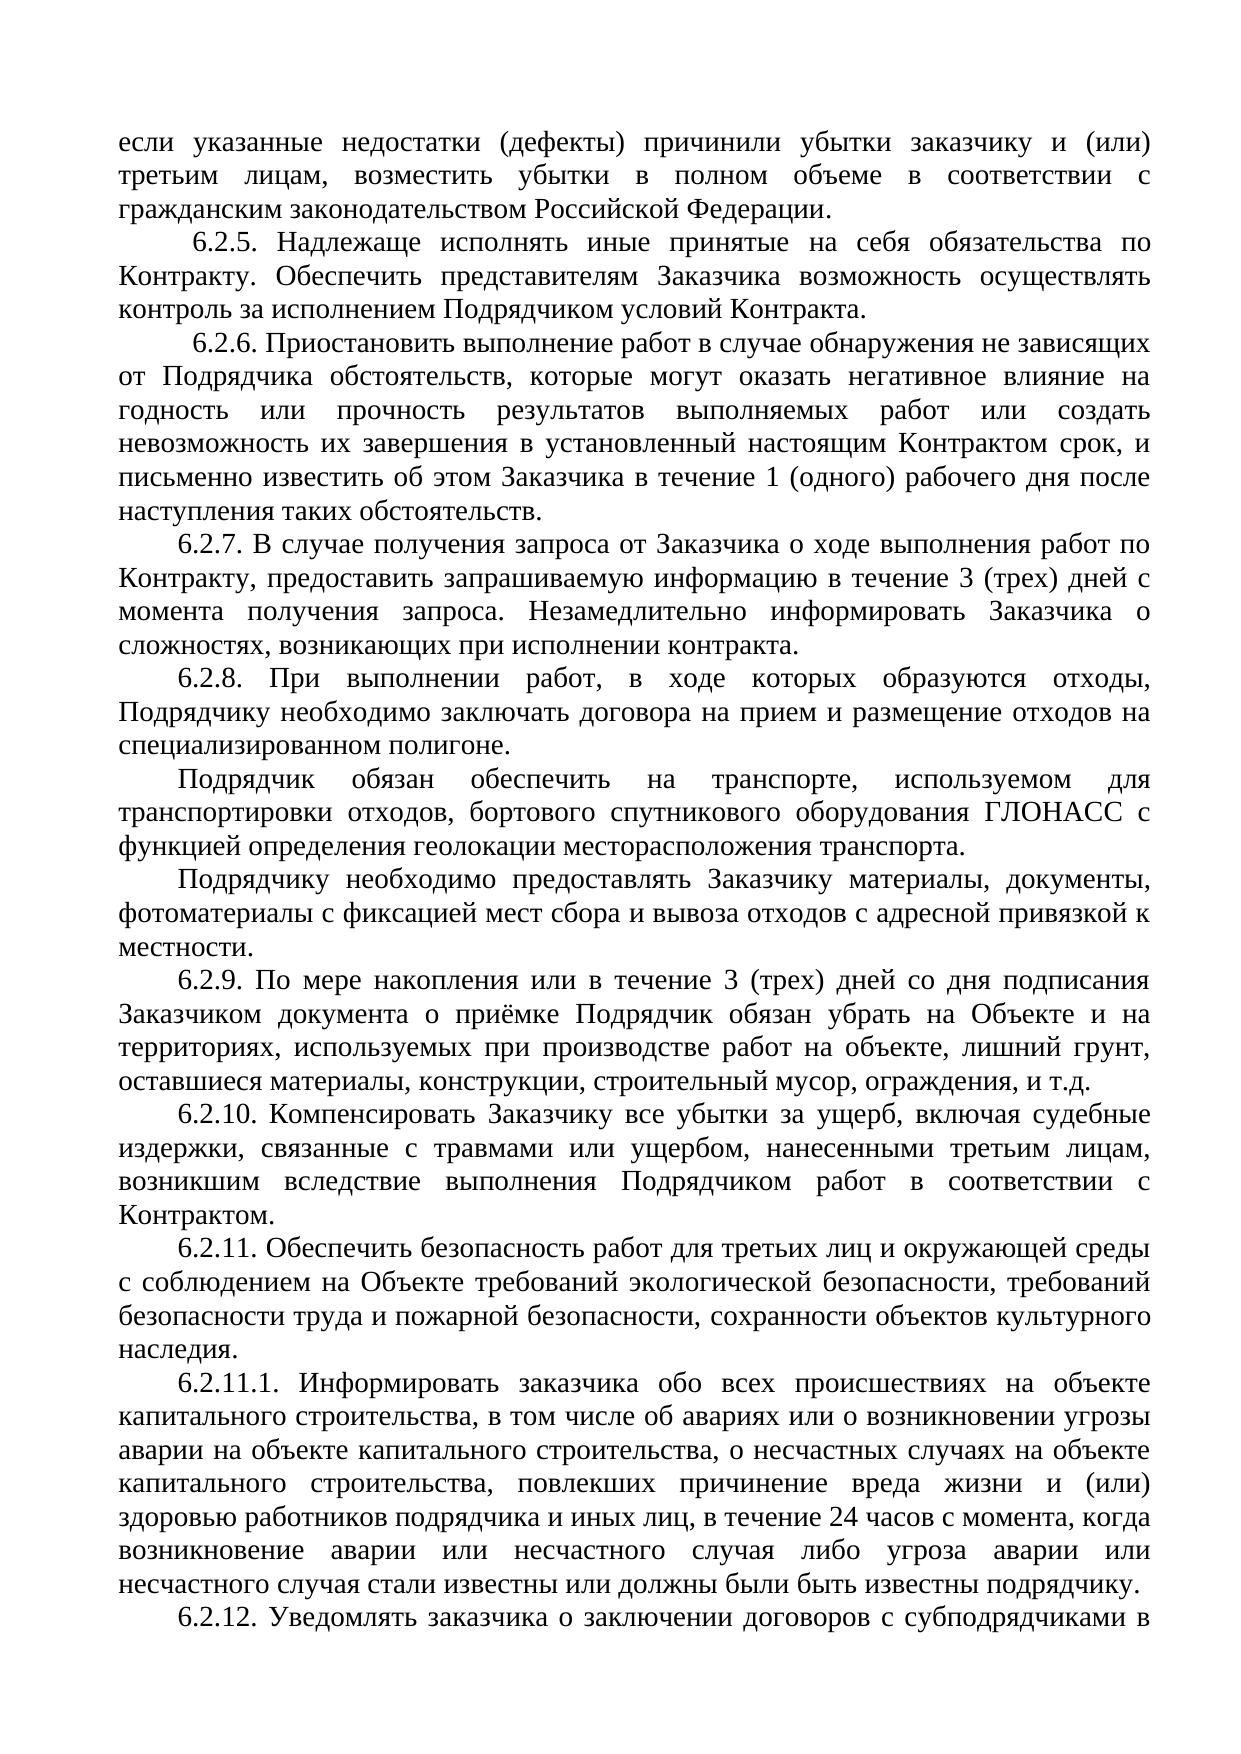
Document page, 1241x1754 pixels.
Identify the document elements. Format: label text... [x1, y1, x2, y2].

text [118, 124, 1152, 224]
text Подрядчик обязан обеспечить на транспорте, используемом для транспортировки отходов, бортового спутникового оборудования ГЛОНАСС с функцией определения геолокации месторасположения транспорта. [118, 761, 1152, 862]
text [118, 1599, 1152, 1633]
text 6.2.5. Надлежаще исполнять иные принятые на себя обязательства по Контракту. Обеспечить представителям Заказчика возможность осуществлять контроль за исполнением Подрядчиком условий Контракта. [118, 224, 1152, 325]
text 6.2.10. Компенсировать Заказчику все убытки за ущерб, включая судебные издержки, связанные с травмами или ущербом, нанесенными третьим лицам, возникшим вследствие выполнения Подрядчиком работ в соответствии с Контрактом. [118, 1096, 1152, 1231]
text Подрядчику необходимо предоставлять Заказчику материалы, документы, фотоматериалы с фиксацией мест сбора и вывоза отходов с адресной привязкой к местности. [118, 862, 1152, 962]
text 6.2.7. В случае получения запроса от Заказчика о ходе выполнения работ по Контракту, предоставить запрашиваемую информацию в течение 3 (трех) дней с момента получения запроса. Незамедлительно информировать Заказчика о сложностях, возникающих при исполнении контракта. [118, 526, 1152, 660]
text 6.2.11.1. Информировать заказчика обо всех происшествиях на объекте капитального строительства, в том числе об авариях или о возникновении угрозы аварии на объекте капитального строительства, о несчастных случаях на объекте капитального строительства, повлекших причинение вреда жизни и (или) здоровью работников подрядчика и иных лиц, в течение 24 часов с момента, когда возникновение аварии или несчастного случая либо угроза аварии или несчастного случая стали известны или должны были быть известны подрядчику. [118, 1365, 1152, 1599]
text 6.2.9. По мере накопления или в течение 3 (трех) дней со дня подписания Заказчиком документа о приёмке Подрядчик обязан убрать на Объекте и на территориях, используемых при производстве работ на объекте, лишний грунт, оставшиеся материалы, конструкции, строительный мусор, ограждения, и т.д. [118, 962, 1152, 1096]
text 6.2.6. Приостановить выполнение работ в случае обнаружения не зависящих от Подрядчика обстоятельств, которые могут оказать негативное влияние на годность или прочность результатов выполняемых работ или создать невозможность их завершения в установленный настоящим Контрактом срок, и письменно известить об этом Заказчика в течение 1 (одного) рабочего дня после наступления таких обстоятельств. [118, 325, 1152, 526]
text 6.2.11. Обеспечить безопасность работ для третьих лиц и окружающей среды с соблюдением на Объекте требований экологической безопасности, требований безопасности труда и пожарной безопасности, сохранности объектов культурного наследия. [118, 1231, 1152, 1365]
text 6.2.8. При выполнении работ, в ходе которых образуются отходы, Подрядчику необходимо заключать договора на прием и размещение отходов на специализированном полигоне. [118, 660, 1152, 761]
